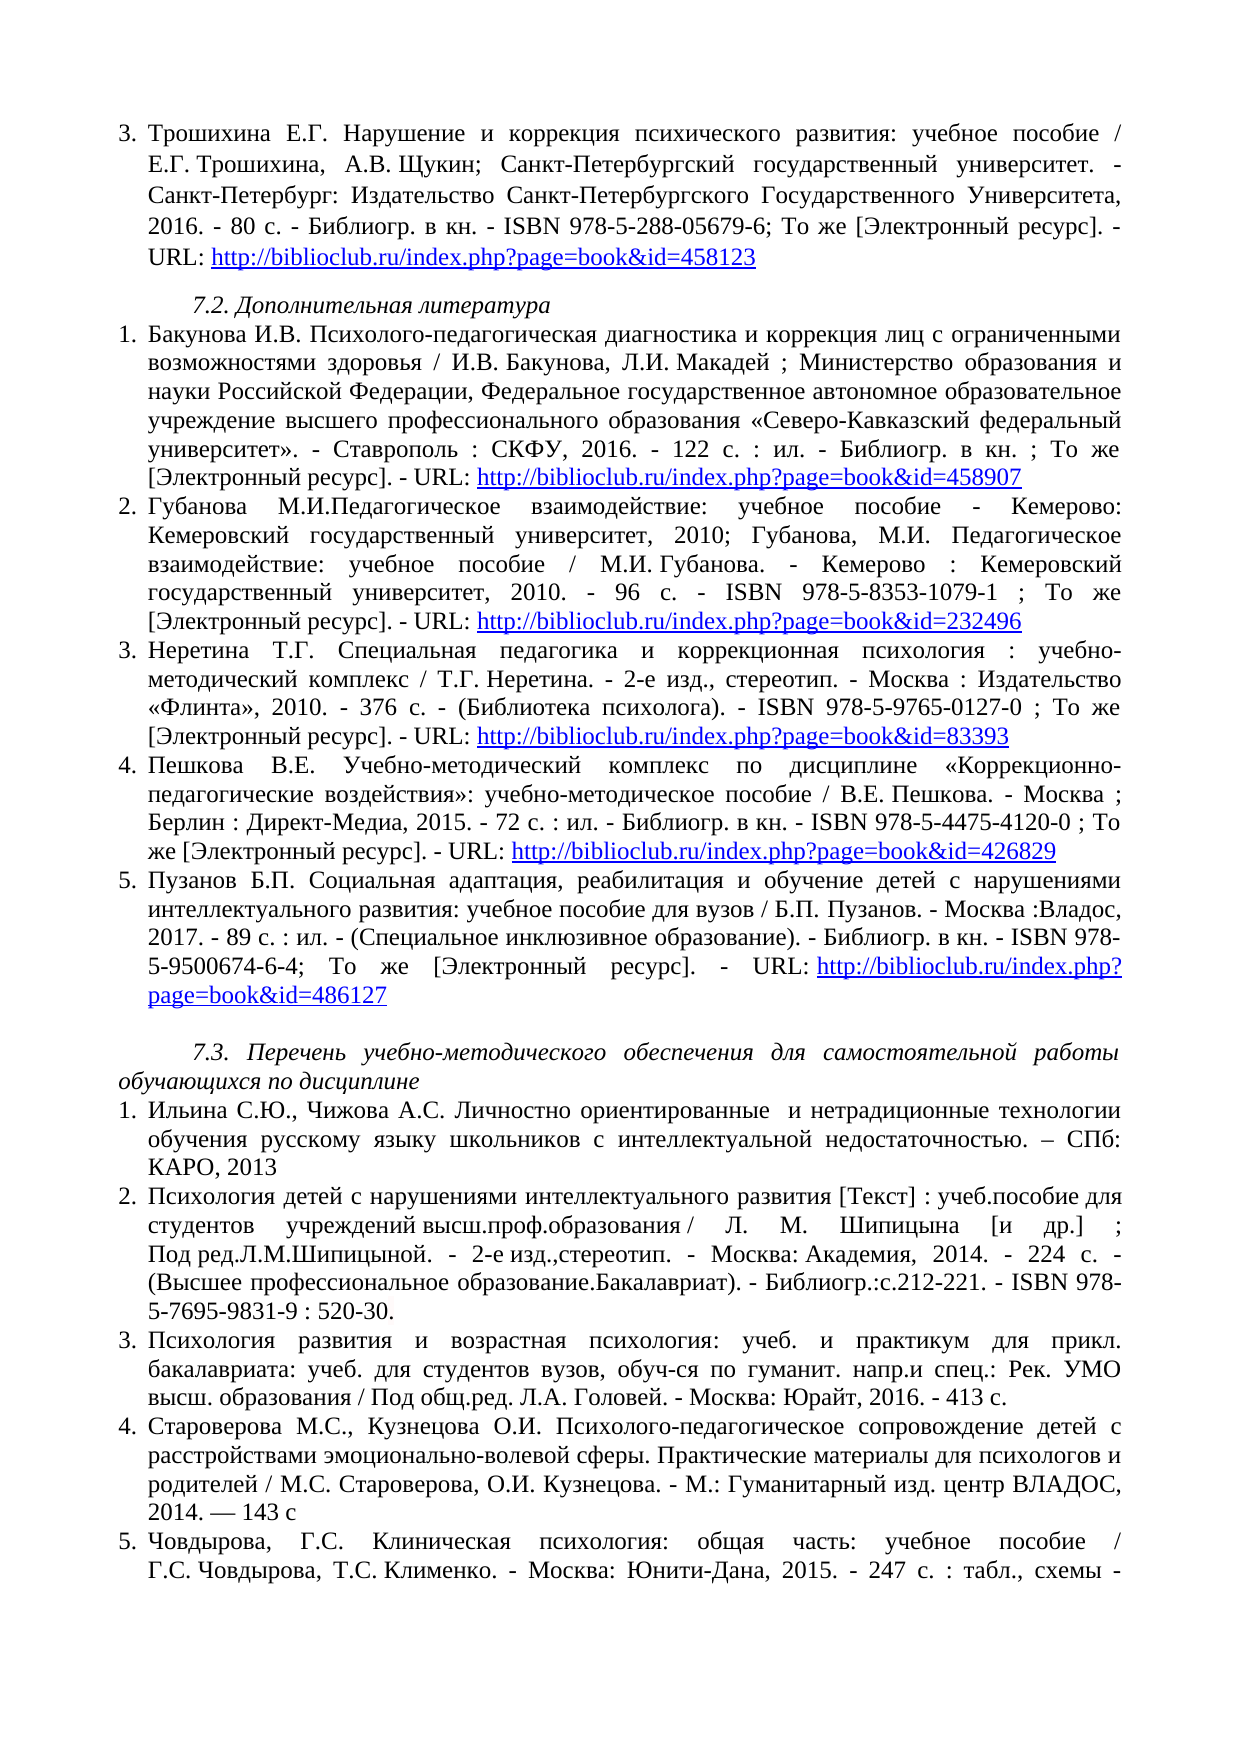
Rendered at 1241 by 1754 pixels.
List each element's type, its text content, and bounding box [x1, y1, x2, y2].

text 7.3. Перечень учебно-методического обеспечения для самостоятельной работы обучающихся по дисциплине [118, 1037, 1122, 1095]
list Неретина Т.Г. Специальная педагогика и коррекционная психология : учебно-методический комплекс / Т.Г. Неретина. - 2-е изд., стереотип. - Москва : Издательство «Флинта», 2010. - 376 с. - (Библиотека психолога). - ISBN 978-5-9765-0127-0 ; То же [Электронный ресурс]. - URL: http://biblioclub.ru/index.php?page=book&id=83393 [118, 635, 1122, 750]
list Губанова М.И.Педагогическое взаимодействие: учебное пособие - Кемерово: Кемеровский государственный университет, 2010; Губанова, М.И. Педагогическое взаимодействие: учебное пособие / М.И. Губанова. - Кемерово : Кемеровский государственный университет, 2010. - 96 с. - ISBN 978-5-8353-1079-1 ; То же [Электронный ресурс]. - URL: http://biblioclub.ru/index.php?page=book&id=232496 [118, 491, 1122, 635]
list Пешкова В.Е. Учебно-методический комплекс по дисциплине «Коррекционно-педагогические воздействия»: учебно-методическое пособие / В.Е. Пешкова. - Москва ; Берлин : Директ-Медиа, 2015. - 72 с. : ил. - Библиогр. в кн. - ISBN 978-5-4475-4120-0 ; То же [Электронный ресурс]. - URL: http://biblioclub.ru/index.php?page=book&id=426829 [118, 750, 1122, 865]
list Пузанов Б.П. Социальная адаптация, реабилитация и обучение детей с нарушениями интеллектуального развития: учебное пособие для вузов / Б.П. Пузанов. - Москва :Владос, 2017. - 89 с. : ил. - (Специальное инклюзивное образование). - Библиогр. в кн. - ISBN 978-5-9500674-6-4; То же [Электронный ресурс]. - URL: http://biblioclub.ru/index.php?page=book&id=486127 [118, 865, 1122, 1009]
list Психология развития и возрастная психология: учеб. и практикум для прикл. бакалавриата: учеб. для студентов вузов, обуч-ся по гуманит. напр.и спец.: Рек. УМО высш. образования / Под общ.ред. Л.А. Головей. - Москва: Юрайт, 2016. - 413 с. [118, 1325, 1122, 1411]
list Трошихина Е.Г. Нарушение и коррекция психического развития: учебное пособие / Е.Г. Трошихина, А.В. Щукин; Санкт-Петербургский государственный университет. - Санкт-Петербург: Издательство Санкт-Петербургского Государственного Университета, 2016. - 80 с. - Библиогр. в кн. - ISBN 978-5-288-05679-6; То же [Электронный ресурс]. - URL: http://biblioclub.ru/index.php?page=book&id=458123 [118, 118, 1122, 271]
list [118, 1526, 1122, 1584]
list Психология детей с нарушениями интеллектуального развития [Текст] : учеб.пособие для студентов учреждений высш.проф.образования / Л. М. Шипицына [и др.] ; Под ред.Л.М.Шипицыной. - 2-е изд.,стереотип. - Москва: Академия, 2014. - 224 с. - (Высшее профессиональное образование.Бакалавриат). - Библиогр.:с.212-221. - ISBN 978-5-7695-9831-9 : 520-30. [118, 1181, 1122, 1325]
list Бакунова И.В. Психолого-педагогическая диагностика и коррекция лиц с ограниченными возможностями здоровья / И.В. Бакунова, Л.И. Макадей ; Министерство образования и науки Российской Федерации, Федеральное государственное автономное образовательное учреждение высшего профессионального образования «Северо-Кавказский федеральный университет». - Ставрополь : СКФУ, 2016. - 122 с. : ил. - Библиогр. в кн. ; То же [Электронный ресурс]. - URL: http://biblioclub.ru/index.php?page=book&id=458907 [118, 319, 1122, 491]
text 7.2. Дополнительная литература [118, 290, 1122, 319]
list Староверова М.С., Кузнецова О.И. Психолого-педагогическое сопровождение детей с расстройствами эмоционально-волевой сферы. Практические материалы для психологов и родителей / М.С. Староверова, О.И. Кузнецова. - М.: Гуманитарный изд. центр ВЛАДОС, 2014. — 143 с [118, 1411, 1122, 1526]
list Ильина С.Ю., Чижова А.С. Личностно ориентированные и нетрадиционные технологии обучения русскому языку школьников с интеллектуальной недостаточностью. – СПб: КАРО, 2013 [118, 1095, 1122, 1181]
